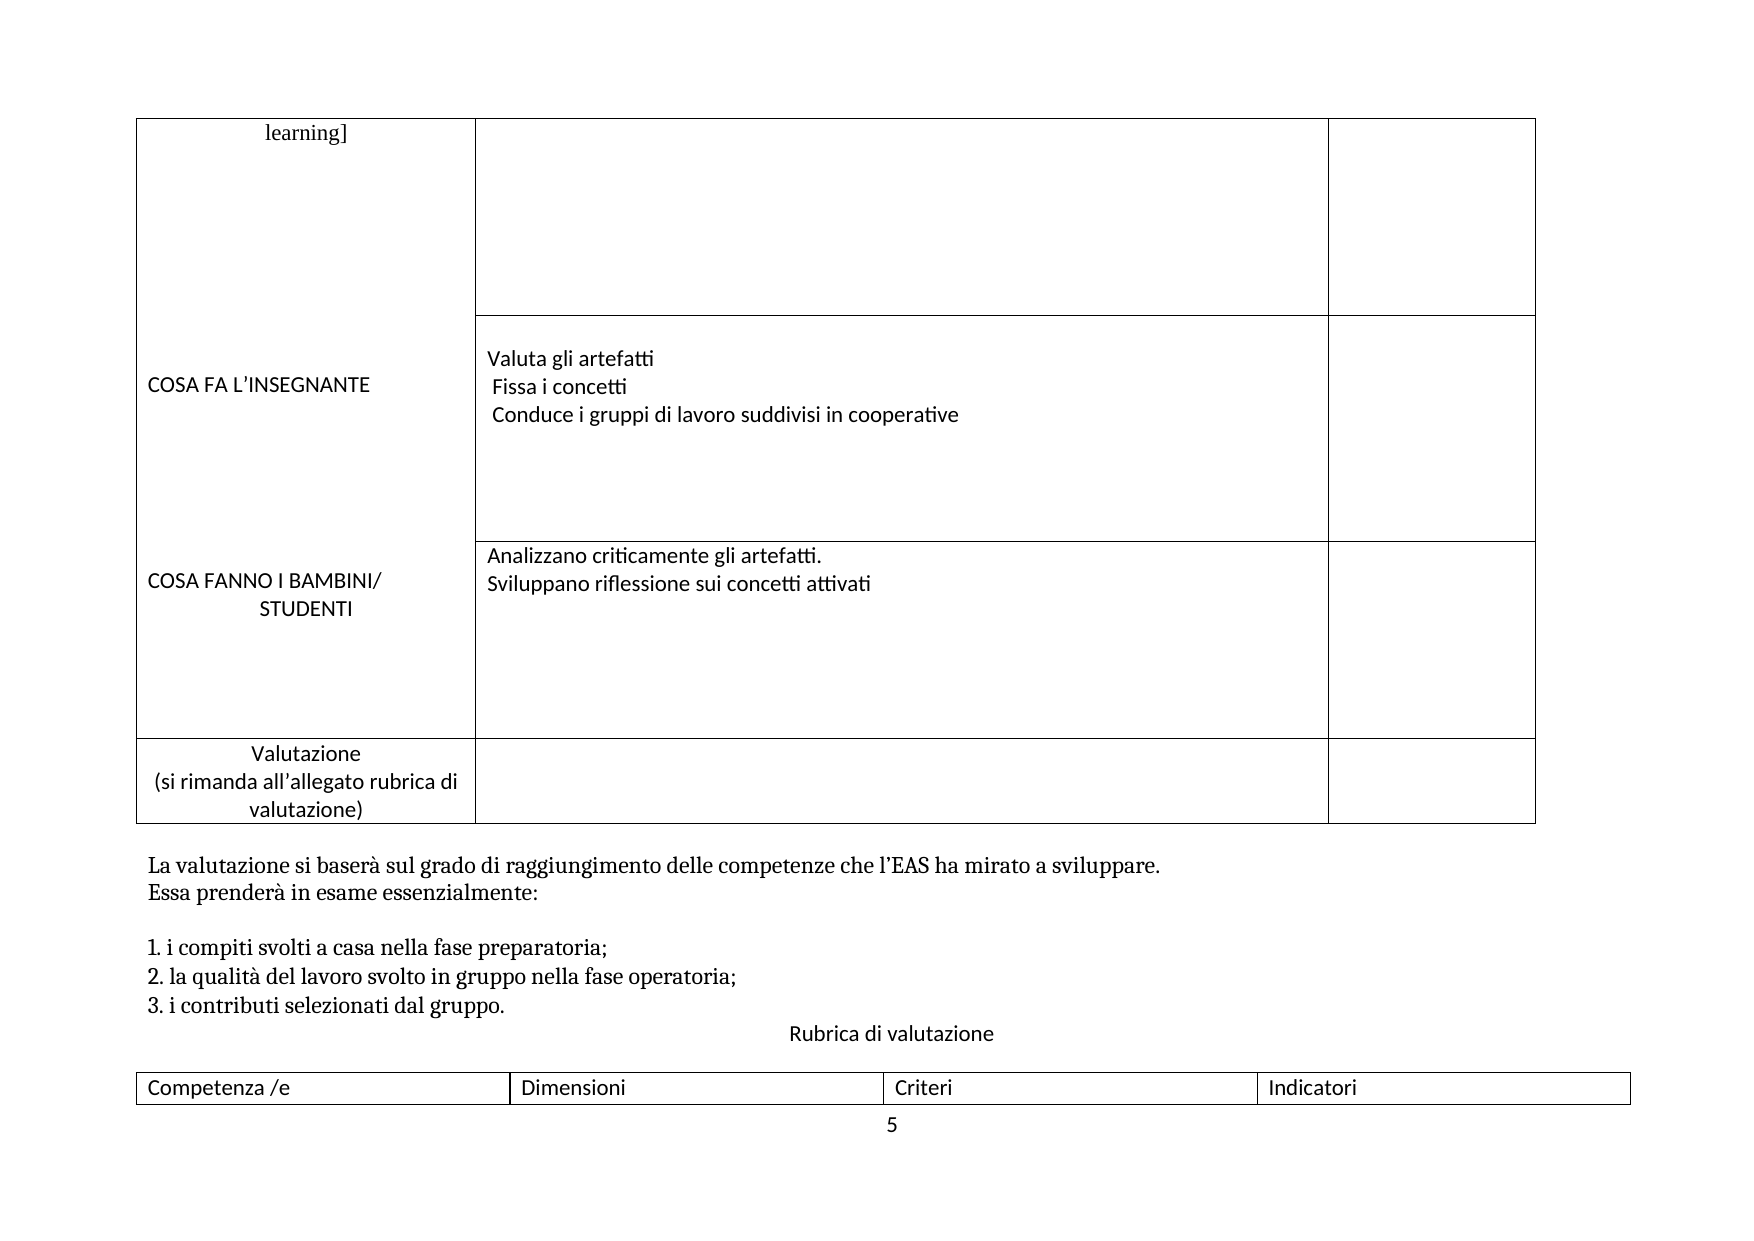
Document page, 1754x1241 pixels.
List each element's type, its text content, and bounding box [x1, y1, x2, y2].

table_cell [1329, 542, 1535, 738]
text 2. la qualità del lavoro svolto in gruppo nella fase operatoria; [148, 963, 1636, 991]
table_header Indicatori [1258, 1073, 1630, 1103]
table_header Dimensioni [511, 1073, 883, 1103]
table_cell [1329, 119, 1535, 315]
table_cell [476, 119, 1328, 315]
text La valutazione si baserà sul grado di raggiungimento delle competenze che l’EAS ha mirato a sviluppare. [148, 851, 1636, 879]
text Essa prenderà in esame essenzialmente: [148, 879, 1636, 907]
table_cell Valuta gli artefatti Fissa i concetti Conduce i gruppi di lavoro suddivisi in cooperative [476, 316, 1328, 541]
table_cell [137, 119, 475, 738]
table_cell Valutazione (si rimanda all’allegato rubrica di valutazione) [137, 739, 475, 823]
table_cell Analizzano criticamente gli artefatti. Sviluppano riflessione sui concetti attivati [476, 542, 1328, 738]
text Rubrica di valutazione [148, 1019, 1636, 1047]
text 3. i contributi selezionati dal gruppo. [148, 992, 1636, 1019]
table_cell [1329, 316, 1535, 541]
table_header Criteri [884, 1073, 1257, 1103]
table_cell [476, 739, 1328, 823]
table_cell [1329, 739, 1535, 823]
text 1. i compiti svolti a casa nella fase preparatoria; [148, 934, 1636, 962]
table_header Competenza /e [137, 1073, 509, 1103]
